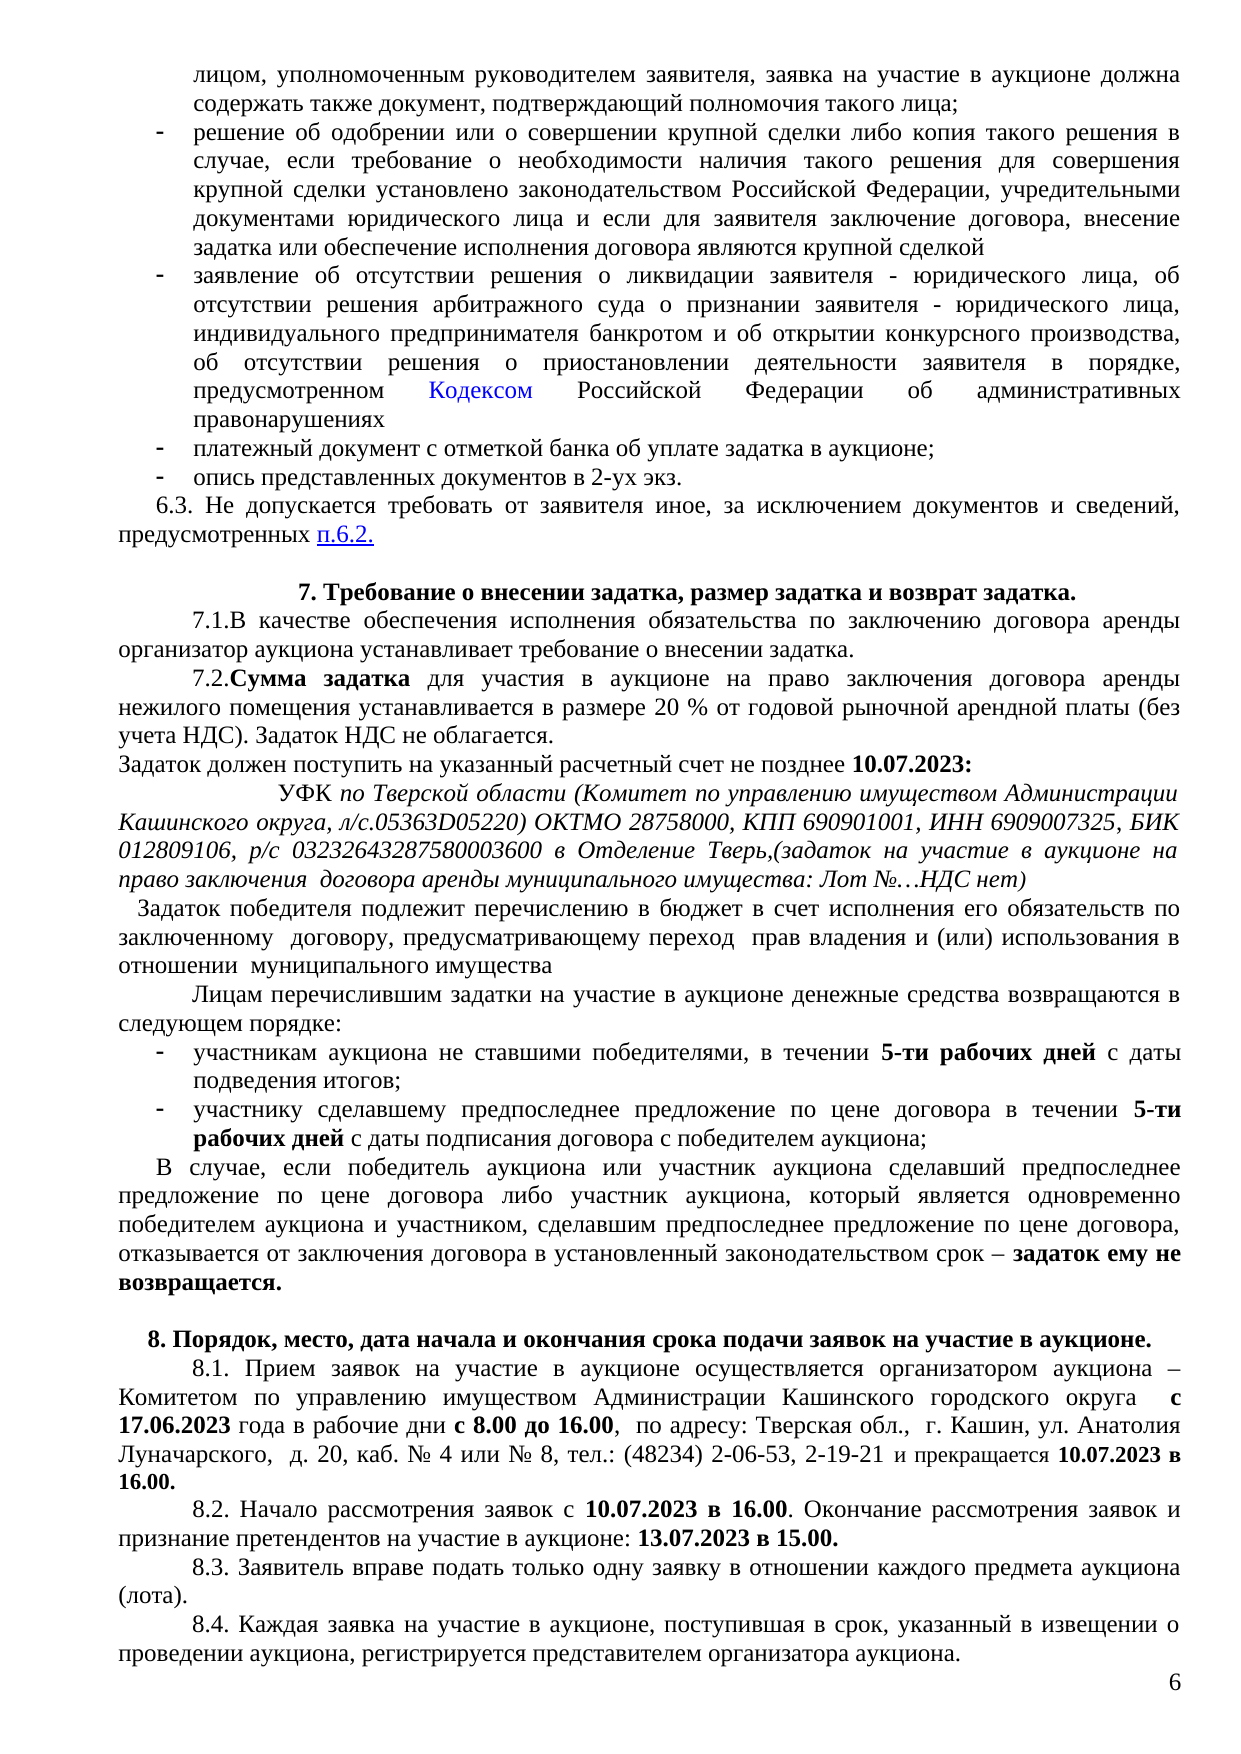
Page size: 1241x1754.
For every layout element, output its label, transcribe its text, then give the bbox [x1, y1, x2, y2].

list опись представленных документов в 2-ух экз. [156, 462, 1181, 490]
text 7.2.Сумма задатка для участия в аукционе на право заключения договора аренды нежилого помещения устанавливается в размере 20 % от годовой рыночной арендной платы (без учета НДС). Задаток НДС не облагается. [118, 663, 1181, 749]
text Задаток победителя подлежит перечислению в бюджет в счет исполнения его обязательств по заключенному договору, предусматривающему переход прав владения и (или) использования в отношении муниципального имущества [118, 893, 1181, 979]
text 8.1. Прием заявок на участие в аукционе осуществляется организатором аукциона – Комитетом по управлению имуществом Администрации Кашинского городского округа с 17.06.2023 года в рабочие дни с 8.00 до 16.00, по адресу: Тверская обл., г. Кашин, ул. Анатолия Луначарского, д. 20, каб. № 4 или № 8, тел.: (48234) 2-06-53, 2-19-21 и прекращается 10.07.2023 в 16.00. [118, 1353, 1181, 1494]
text УФК по Тверской области (Комитет по управлению имуществом Администрации Кашинского округа, л/с.05363D05220) ОКТМО 28758000, КПП 690901001, ИНН 6909007325, БИК 012809106, р/с 03232643287580003600 в Отделение Тверь,(задаток на участие в аукционе на право заключения договора аренды муниципального имущества: Лот №…НДС нет) [118, 778, 1181, 893]
text 8.4. Каждая заявка на участие в аукционе, поступившая в срок, указанный в извещении о проведении аукциона, регистрируется представителем организатора аукциона. [118, 1609, 1181, 1667]
text 8.3. Заявитель вправе подать только одну заявку в отношении каждого предмета аукциона (лота). [118, 1552, 1181, 1609]
text 6.3. Не допускается требовать от заявителя иное, за исключением документов и сведений, предусмотренных п.6.2. [118, 490, 1181, 548]
list заявление об отсутствии решения о ликвидации заявителя - юридического лица, об отсутствии решения арбитражного суда о признании заявителя - юридического лица, индивидуального предпринимателя банкротом и об открытии конкурсного производства, об отсутствии решения о приостановлении деятельности заявителя в порядке, предусмотренном Кодексом Российской Федерации об административных правонарушениях [156, 260, 1181, 433]
text 7. Требование о внесении задатка, размер задатка и возврат задатка. [118, 577, 1181, 605]
list участникам аукциона не ставшими победителями, в течении 5-ти рабочих дней с даты подведения итогов; [156, 1037, 1181, 1094]
text Задаток должен поступить на указанный расчетный счет не позднее 10.07.2023: [118, 749, 1181, 778]
text В случае, если победитель аукциона или участник аукциона сделавший предпоследнее предложение по цене договора либо участник аукциона, который является одновременно победителем аукциона и участником, сделавшим предпоследнее предложение по цене договора, отказывается от заключения договора в установленный законодательством срок – задаток ему не возвращается. [118, 1152, 1181, 1295]
list решение об одобрении или о совершении крупной сделки либо копия такого решения в случае, если требование о необходимости наличия такого решения для совершения крупной сделки установлено законодательством Российской Федерации, учредительными документами юридического лица и если для заявителя заключение договора, внесение задатка или обеспечение исполнения договора являются крупной сделкой [156, 117, 1181, 260]
text Лицам перечислившим задатки на участие в аукционе денежные средства возвращаются в следующем порядке: [118, 979, 1181, 1037]
list платежный документ с отметкой банка об уплате задатка в аукционе; [156, 433, 1181, 462]
text 7.1.В качестве обеспечения исполнения обязательства по заключению договора аренды организатор аукциона устанавливает требование о внесении задатка. [118, 605, 1181, 663]
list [156, 59, 1181, 117]
list участнику сделавшему предпоследнее предложение по цене договора в течении 5-ти рабочих дней с даты подписания договора с победителем аукциона; [156, 1094, 1181, 1152]
text 8.2. Начало рассмотрения заявок с 10.07.2023 в 16.00. Окончание рассмотрения заявок и признание претендентов на участие в аукционе: 13.07.2023 в 15.00. [118, 1494, 1181, 1552]
text 8. Порядок, место, дата начала и окончания срока подачи заявок на участие в аукционе. [118, 1324, 1181, 1353]
